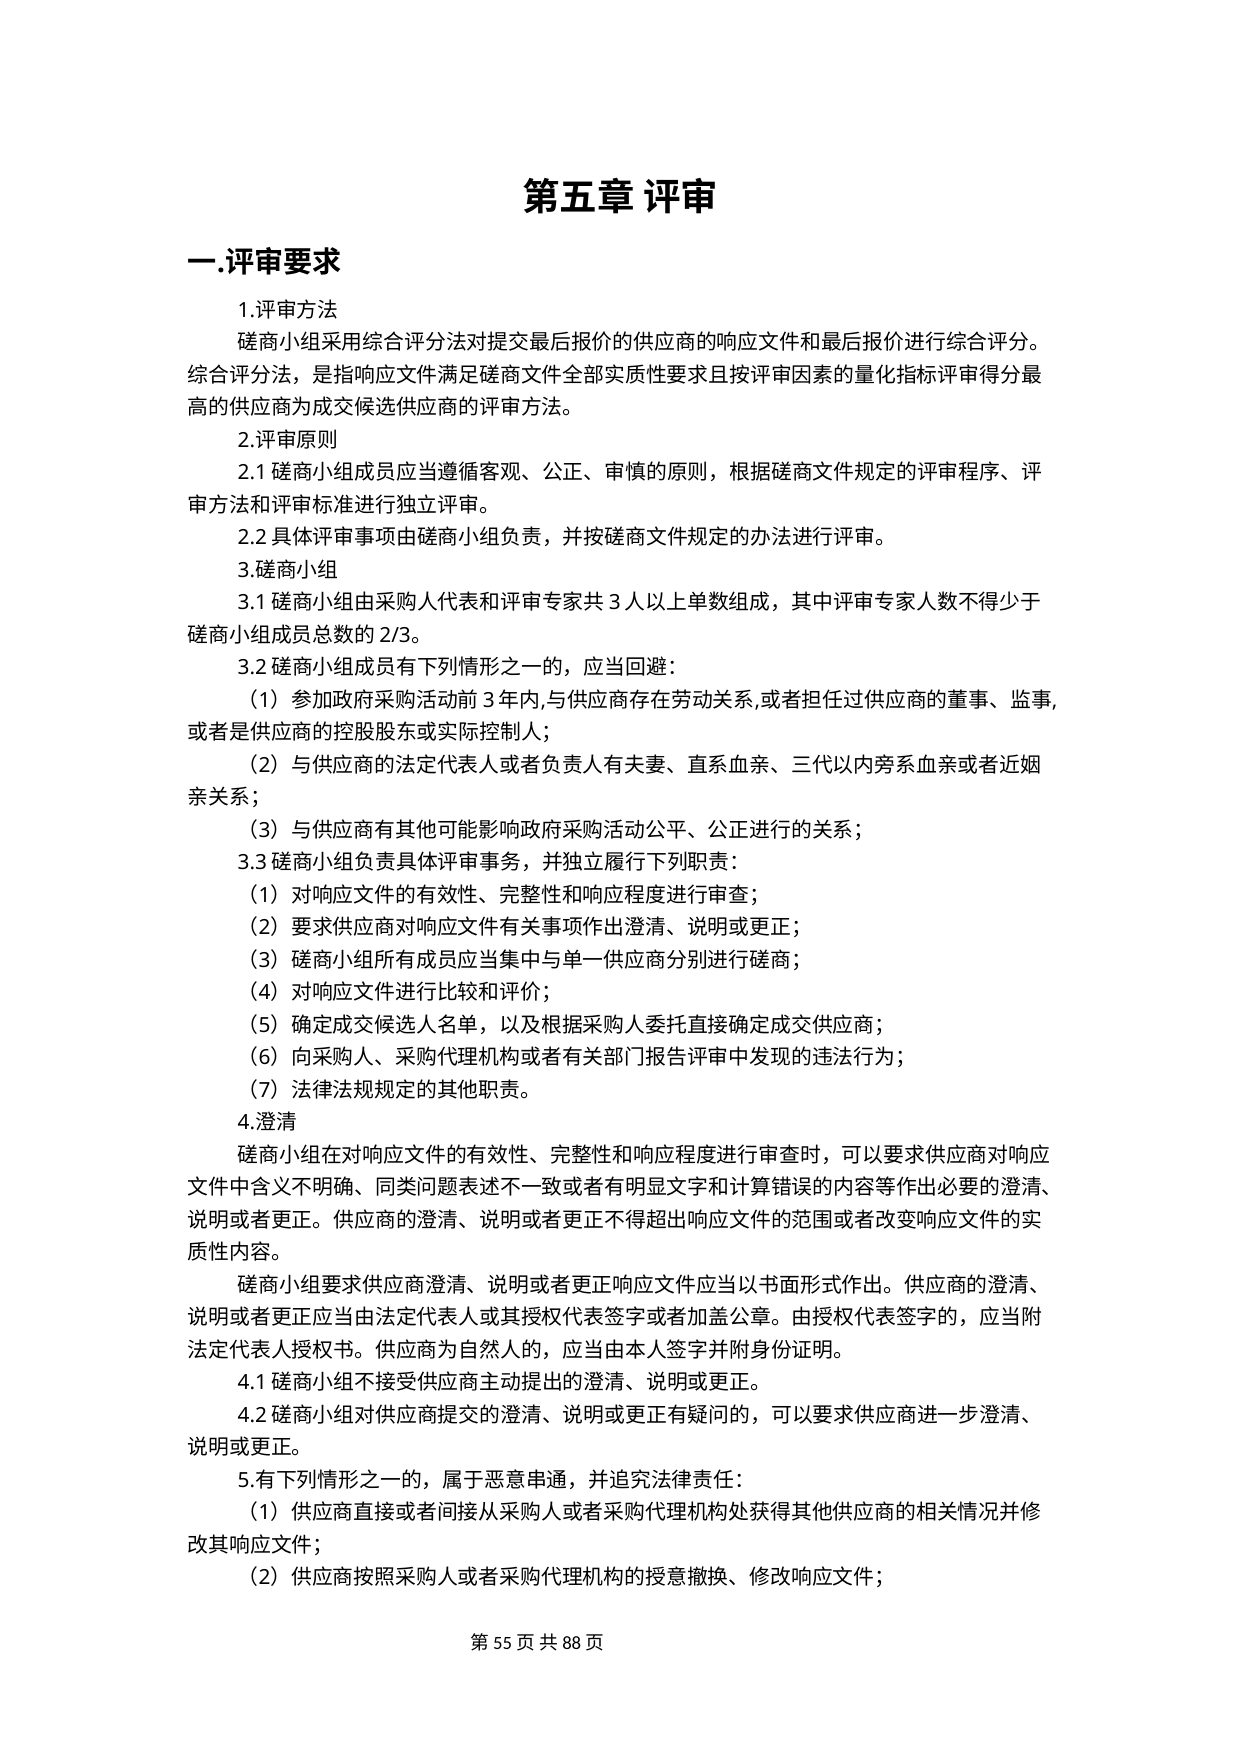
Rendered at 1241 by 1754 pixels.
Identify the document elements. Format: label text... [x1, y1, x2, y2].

text 一.评审要求 [187, 227, 1053, 292]
text （2）供应商按照采购人或者采购代理机构的授意撤换、修改响应文件； [187, 1559, 1053, 1592]
text （3）与供应商有其他可能影响政府采购活动公平、公正进行的关系； [187, 812, 1053, 844]
text 2.2具体评审事项由磋商小组负责，并按磋商文件规定的办法进行评审。 [187, 519, 1053, 552]
text （6）向采购人、采购代理机构或者有关部门报告评审中发现的违法行为； [187, 1039, 1053, 1072]
text 磋商小组采用综合评分法对提交最后报价的供应商的响应文件和最后报价进行综合评分。综合评分法，是指响应文件满足磋商文件全部实质性要求且按评审因素的量化指标评审得分最高的供应商为成交候选供应商的评审方法。 [187, 324, 1053, 422]
text （5）确定成交候选人名单，以及根据采购人委托直接确定成交供应商； [187, 1007, 1053, 1039]
text 3.磋商小组 [187, 552, 1053, 584]
text 4.1磋商小组不接受供应商主动提出的澄清、说明或更正。 [187, 1364, 1053, 1397]
text 5.有下列情形之一的，属于恶意串通，并追究法律责任： [187, 1462, 1053, 1494]
text 1.评审方法 [187, 292, 1053, 324]
text 3.3磋商小组负责具体评审事务，并独立履行下列职责： [187, 844, 1053, 877]
text 磋商小组要求供应商澄清、说明或者更正响应文件应当以书面形式作出。供应商的澄清、说明或者更正应当由法定代表人或其授权代表签字或者加盖公章。由授权代表签字的，应当附法定代表人授权书。供应商为自然人的，应当由本人签字并附身份证明。 [187, 1267, 1053, 1364]
text （1）参加政府采购活动前3年内,与供应商存在劳动关系,或者担任过供应商的董事、监事,或者是供应商的控股股东或实际控制人； [187, 682, 1053, 747]
text （7）法律法规规定的其他职责。 [187, 1072, 1053, 1104]
text 4.2磋商小组对供应商提交的澄清、说明或更正有疑问的，可以要求供应商进一步澄清、说明或更正。 [187, 1397, 1053, 1462]
text （2）与供应商的法定代表人或者负责人有夫妻、直系血亲、三代以内旁系血亲或者近姻亲关系； [187, 747, 1053, 812]
text （1）供应商直接或者间接从采购人或者采购代理机构处获得其他供应商的相关情况并修改其响应文件； [187, 1494, 1053, 1559]
text （3）磋商小组所有成员应当集中与单一供应商分别进行磋商； [187, 942, 1053, 974]
text 磋商小组在对响应文件的有效性、完整性和响应程度进行审查时，可以要求供应商对响应文件中含义不明确、同类问题表述不一致或者有明显文字和计算错误的内容等作出必要的澄清、说明或者更正。供应商的澄清、说明或者更正不得超出响应文件的范围或者改变响应文件的实质性内容。 [187, 1137, 1053, 1267]
text 3.2磋商小组成员有下列情形之一的，应当回避： [187, 649, 1053, 682]
text 第五章 评审 [187, 162, 1053, 227]
text （2）要求供应商对响应文件有关事项作出澄清、说明或更正； [187, 909, 1053, 942]
text 2.评审原则 [187, 422, 1053, 454]
text 4.澄清 [187, 1104, 1053, 1137]
text 3.1磋商小组由采购人代表和评审专家共3人以上单数组成，其中评审专家人数不得少于磋商小组成员总数的2/3。 [187, 584, 1053, 649]
text （1）对响应文件的有效性、完整性和响应程度进行审查； [187, 877, 1053, 909]
text （4）对响应文件进行比较和评价； [187, 974, 1053, 1007]
text 2.1磋商小组成员应当遵循客观、公正、审慎的原则，根据磋商文件规定的评审程序、评审方法和评审标准进行独立评审。 [187, 454, 1053, 519]
